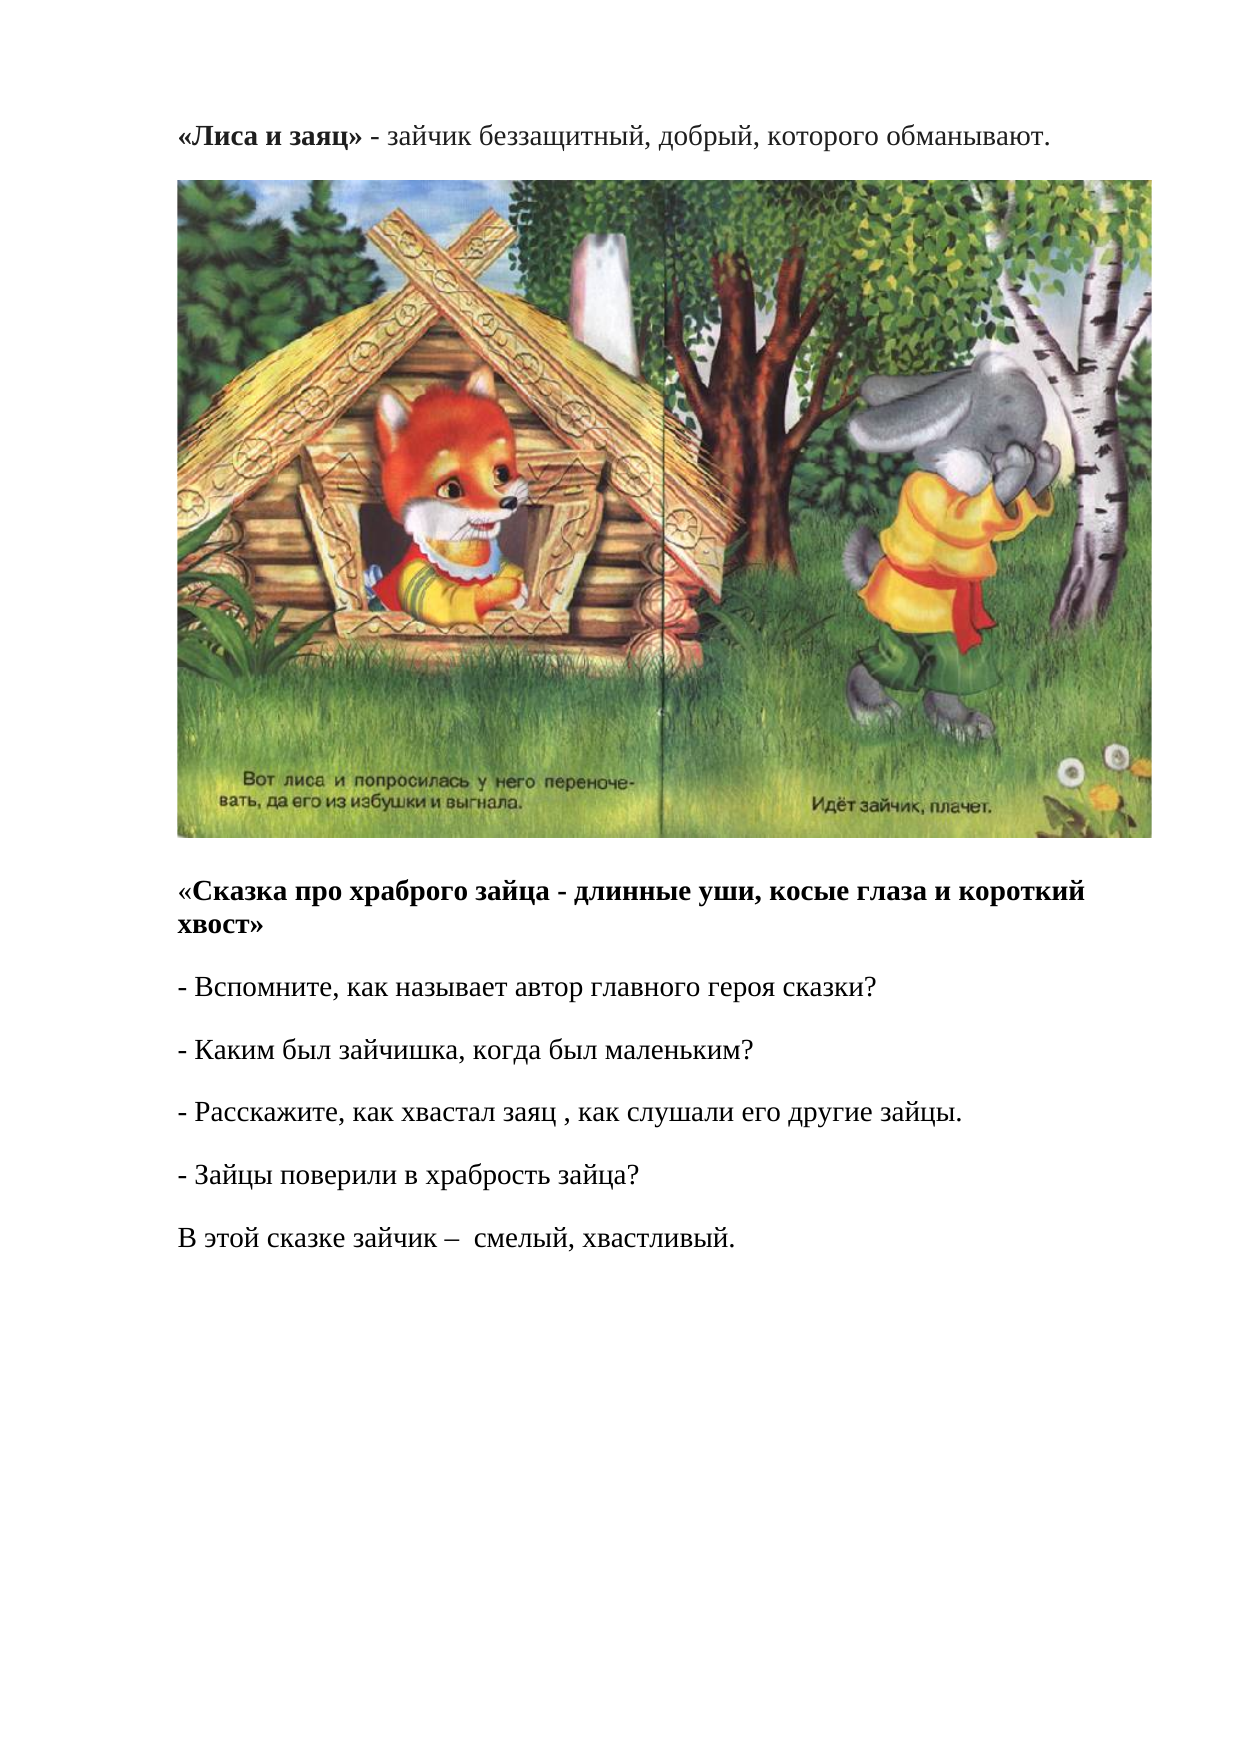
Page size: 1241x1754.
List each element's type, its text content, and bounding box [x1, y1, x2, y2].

text - Расскажите, как хвастал заяц , как слушали его другие зайцы. [177, 1094, 1152, 1128]
text «Сказка про храброго зайца - длинные уши, косые глаза и короткий хвост» [177, 873, 1152, 940]
text «Лиса и заяц» - зайчик беззащитный, добрый, которого обманывают. [177, 118, 1152, 152]
text В этой сказке зайчик – смелый, хвастливый. [177, 1220, 1152, 1253]
text - Зайцы поверили в храбрость зайца? [177, 1157, 1152, 1191]
text - Каким был зайчишка, когда был маленьким? [177, 1032, 1152, 1065]
text - Вспомните, как называет автор главного героя сказки? [177, 969, 1152, 1003]
picture [177, 180, 1152, 838]
